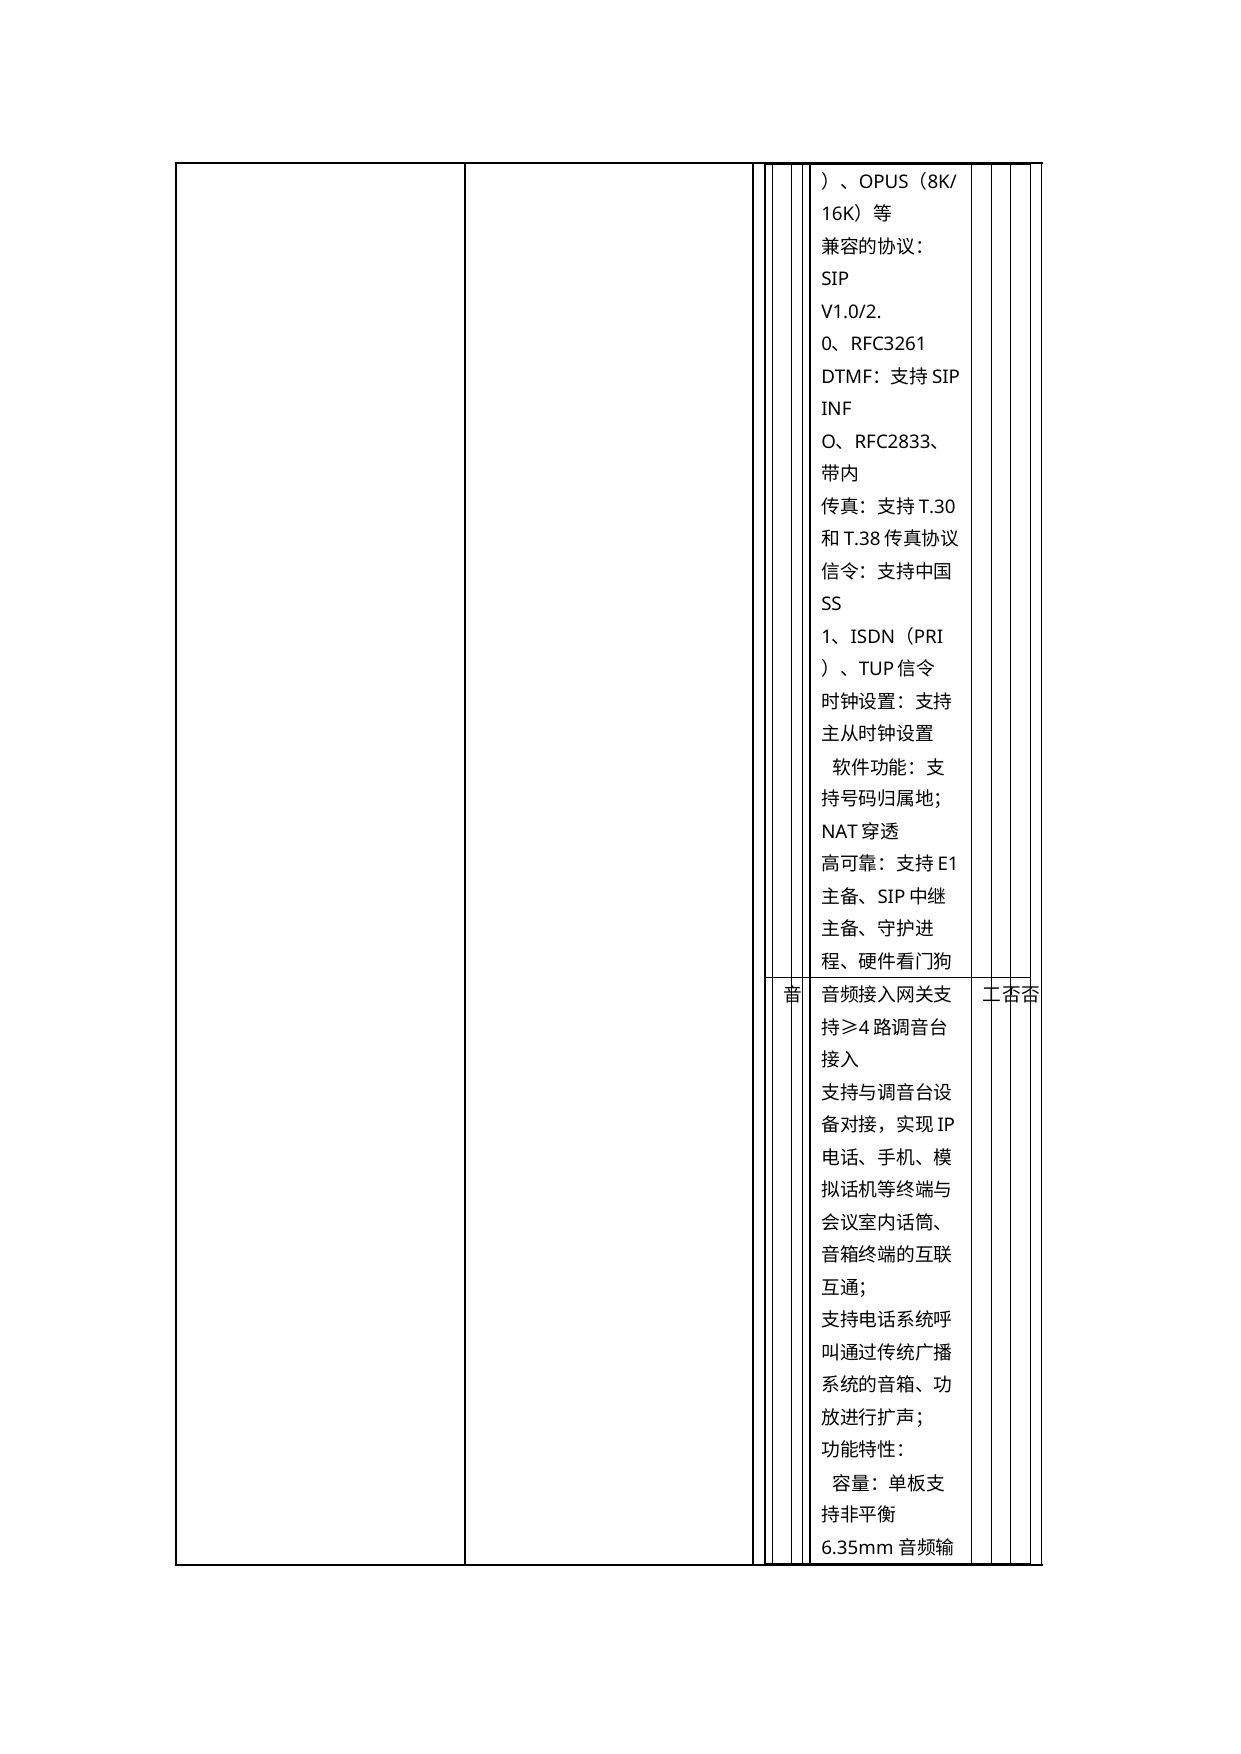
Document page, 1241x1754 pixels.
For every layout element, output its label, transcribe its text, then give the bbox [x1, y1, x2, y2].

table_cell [1011, 978, 1030, 1563]
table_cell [992, 978, 1010, 1563]
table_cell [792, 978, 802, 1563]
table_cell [811, 978, 971, 1563]
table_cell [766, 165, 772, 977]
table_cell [811, 165, 971, 977]
table_cell 1 [177, 164, 464, 1564]
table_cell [972, 978, 991, 1563]
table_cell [992, 165, 1010, 977]
table_cell [466, 164, 752, 1564]
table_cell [1011, 165, 1030, 977]
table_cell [773, 978, 791, 1563]
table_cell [754, 164, 764, 1564]
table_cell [1031, 164, 1041, 1564]
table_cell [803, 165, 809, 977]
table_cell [972, 165, 991, 977]
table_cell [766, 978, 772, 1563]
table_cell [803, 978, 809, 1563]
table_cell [773, 165, 791, 977]
